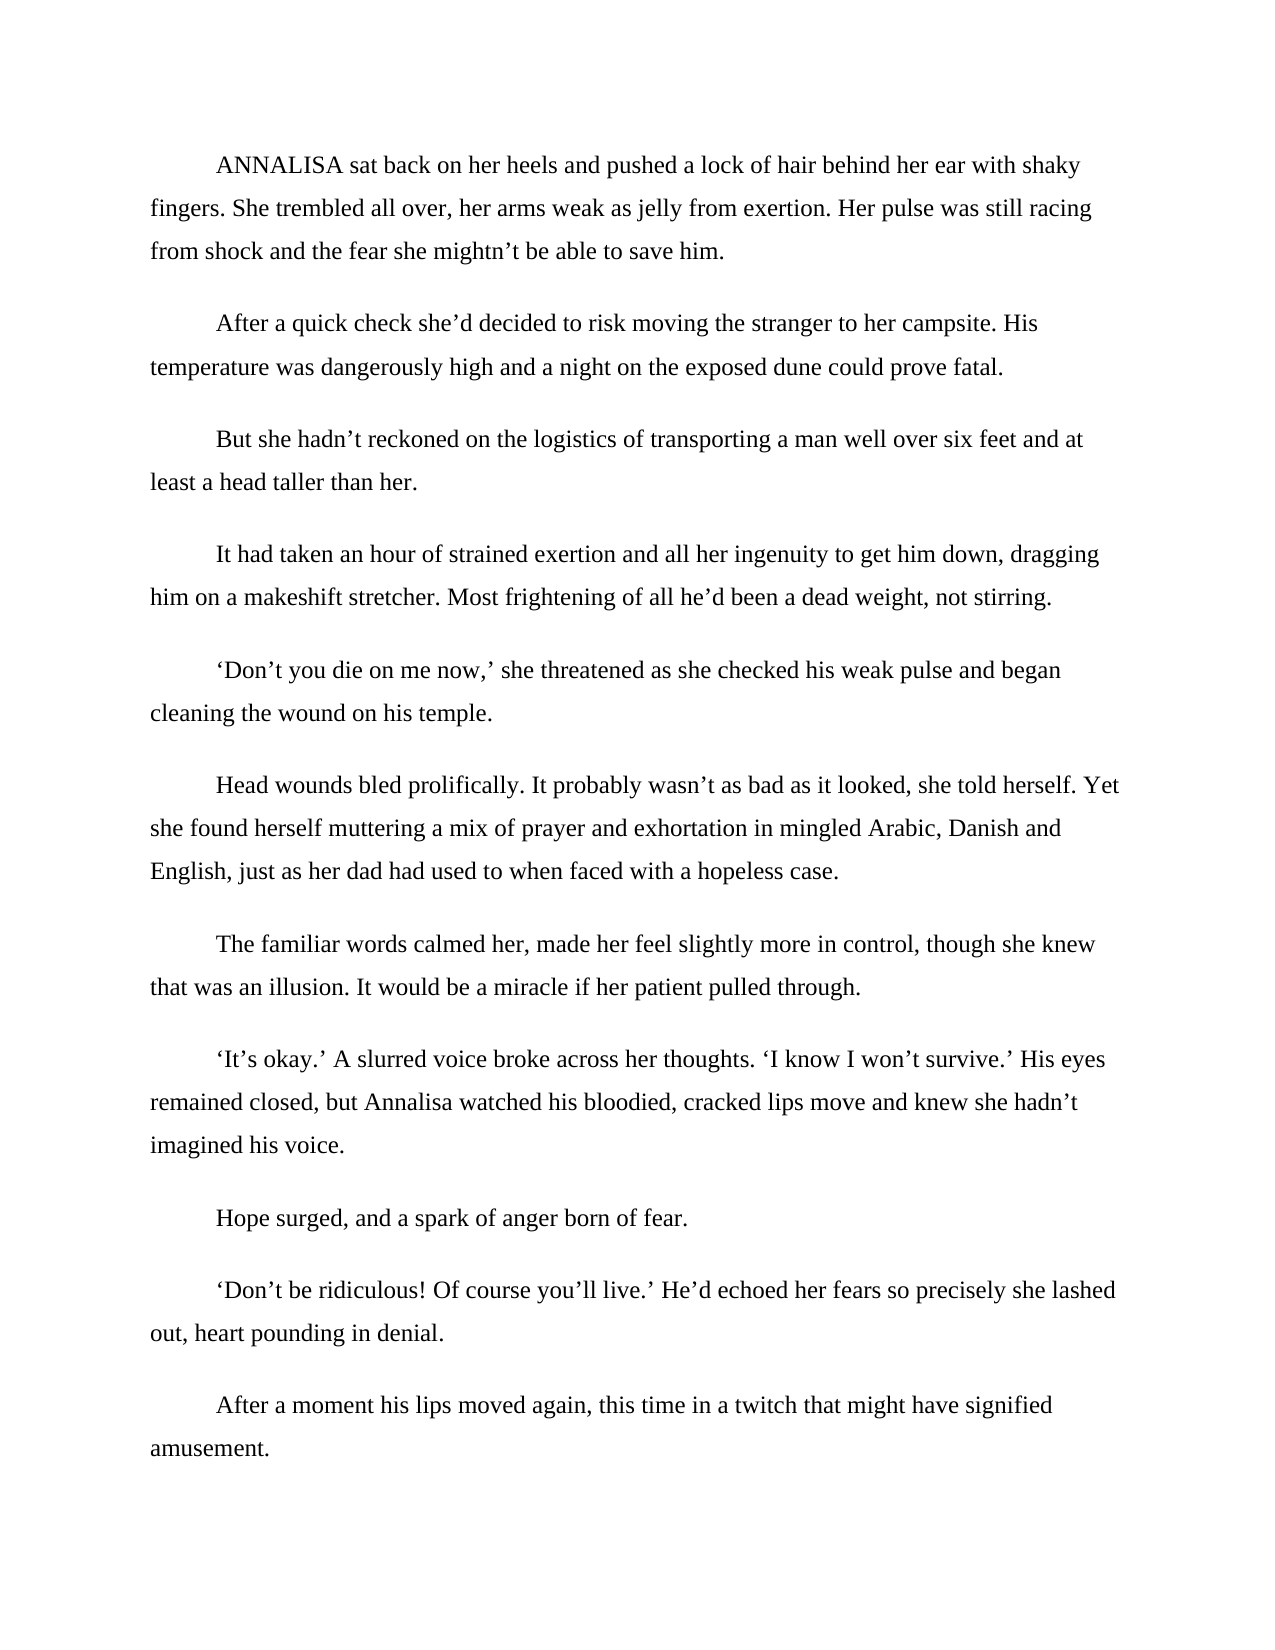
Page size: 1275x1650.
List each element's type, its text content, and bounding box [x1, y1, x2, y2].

text But she hadn’t reckoned on the logistics of transporting a man well over six feet and at least a head taller than her. [150, 424, 1125, 496]
text After a moment his lips moved again, this time in a twitch that might have signified amusement. [150, 1390, 1125, 1462]
text Head wounds bled prolifically. It probably wasn’t as bad as it looked, she told herself. Yet she found herself muttering a mix of prayer and exhortation in mingled Arabic, Danish and English, just as her dad had used to when faced with a hopeless case. [150, 770, 1125, 885]
text Hope surged, and a spark of anger born of fear. [150, 1203, 1125, 1231]
text The familiar words calmed her, made her feel slightly more in control, though she knew that was an illusion. It would be a miracle if her patient pulled through. [150, 929, 1125, 1001]
text It had taken an hour of strained exertion and all her ingenuity to get him down, dragging him on a makeshift stretcher. Most frightening of all he’d been a dead weight, not stirring. [150, 539, 1125, 611]
text ‘Don’t you die on me now,’ she threatened as she checked his weak pulse and began cleaning the wound on his temple. [150, 655, 1125, 727]
text ‘It’s okay.’ A slurred voice broke across her thoughts. ‘I know I won’t survive.’ His eyes remained closed, but Annalisa watched his bloodied, cracked lips move and knew she hadn’t imagined his voice. [150, 1044, 1125, 1159]
text ANNALISA sat back on her heels and pushed a lock of hair behind her ear with shaky fingers. She trembled all over, her arms weak as jelly from exertion. Her pulse was still racing from shock and the fear she mightn’t be able to save him. [150, 150, 1125, 265]
text ‘Don’t be ridiculous! Of course you’ll live.’ He’d echoed her fears so precisely she lashed out, heart pounding in denial. [150, 1275, 1125, 1347]
text After a quick check she’d decided to risk moving the stranger to her campsite. His temperature was dangerously high and a night on the exposed dune could prove fatal. [150, 308, 1125, 380]
